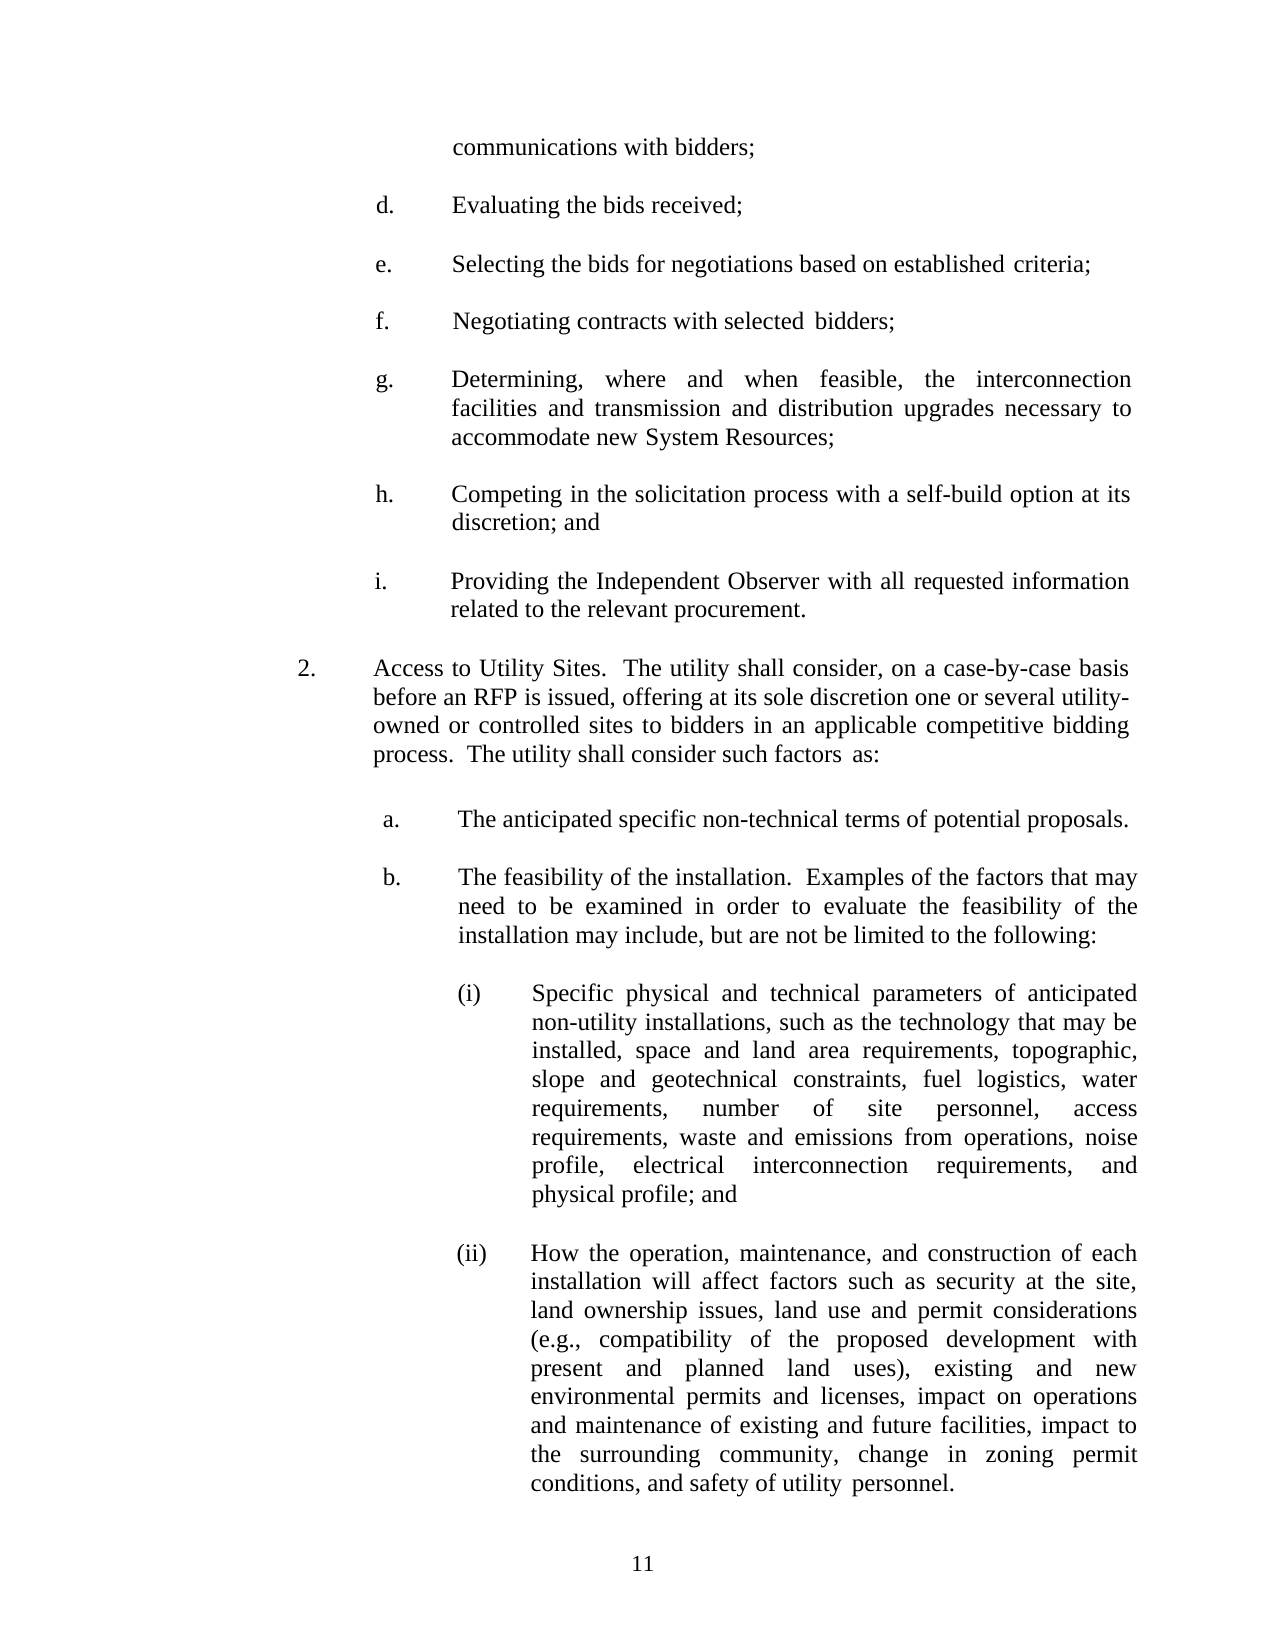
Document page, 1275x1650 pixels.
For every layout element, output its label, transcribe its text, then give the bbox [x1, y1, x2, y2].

list Specific physical and technical parameters of anticipated non-utility installations, such as the technology that may be installed, space and land area requirements, topographic, slope and geotechnical constraints, fuel logistics, water requirements, number of site personnel, access requirements, waste and emissions from operations, noise profile, electrical interconnection requirements, and physical profile; and [457, 978, 1138, 1208]
list Determining, where and when feasible, the interconnection facilities and transmission and distribution upgrades necessary to accommodate new System Resources; [375, 364, 1132, 451]
list Competing in the solicitation process with a self-build option at its discretion; and [375, 480, 1131, 536]
list Evaluating the bids received; [376, 190, 1154, 219]
list The feasibility of the installation. Examples of the factors that may need to be examined in order to evaluate the feasibility of the installation may include, but are not be limited to the following: [383, 862, 1138, 949]
list The anticipated specific non-technical terms of potential proposals. [383, 804, 1137, 833]
list Providing the Independent Observer with all requested information related to the relevant procurement. [374, 566, 1130, 623]
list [376, 133, 1133, 161]
list How the operation, maintenance, and construction of each installation will affect factors such as security at the site, land ownership issues, land use and permit considerations (e.g., compatibility of the proposed development with present and planned land uses), existing and new environmental permits and licenses, impact on operations and maintenance of existing and future facilities, impact to the surrounding community, change in zoning permit conditions, and safety of utility personnel. [456, 1238, 1138, 1496]
list Selecting the bids for negotiations based on established criteria; [375, 249, 1154, 277]
list Access to Utility Sites. The utility shall consider, on a case-by-case basis before an RFP is issued, offering at its sole discretion one or several utility-owned or controlled sites to bidders in an applicable competitive bidding process. The utility shall consider such factors as: [297, 653, 1131, 768]
list Negotiating contracts with selected bidders; [375, 306, 1154, 335]
